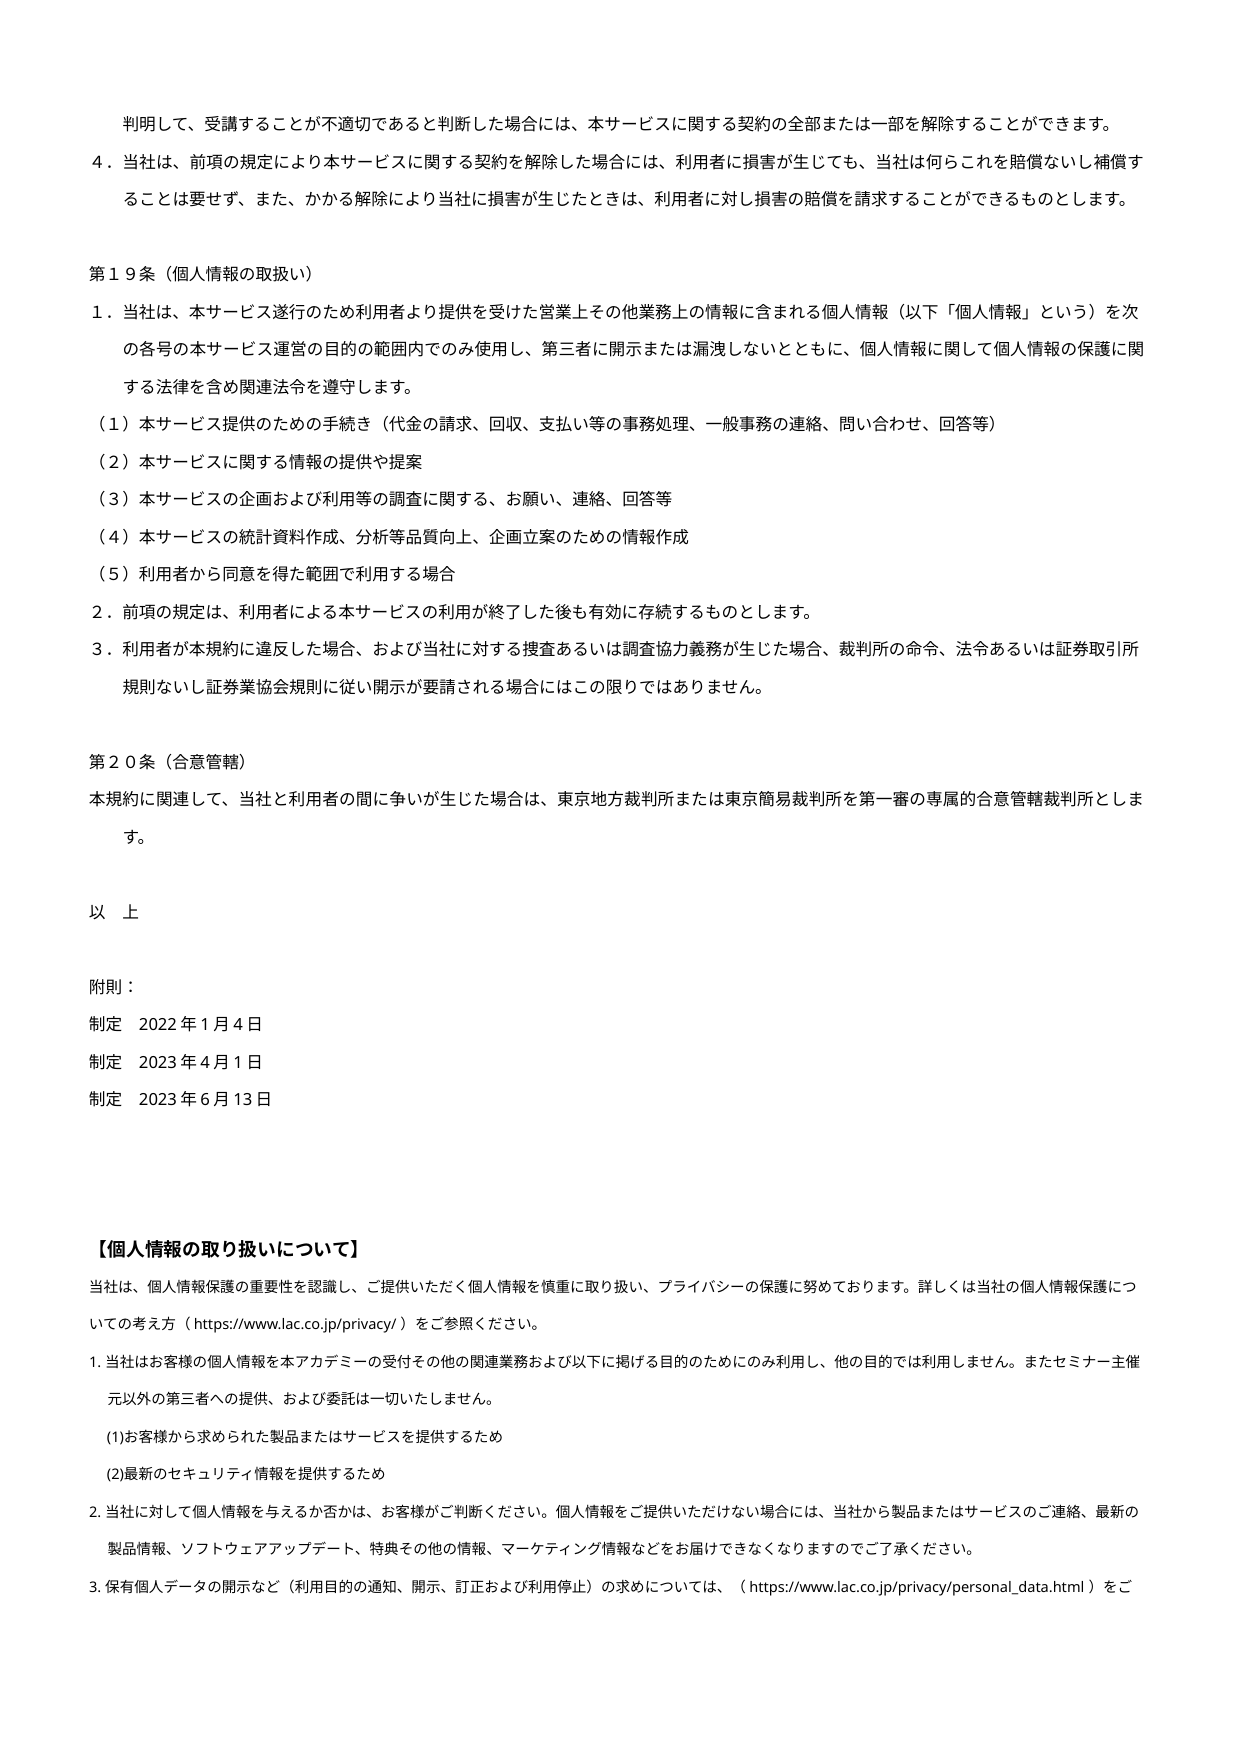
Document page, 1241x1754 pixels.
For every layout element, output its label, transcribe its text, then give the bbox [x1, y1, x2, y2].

text １．当社は、本サービス遂行のため利用者より提供を受けた営業上その他業務上の情報に含まれる個人情報（以下「個人情報」という）を次の各号の本サービス運営の目的の範囲内でのみ使用し、第三者に開示または漏洩しないとともに、個人情報に関して個人情報の保護に関する法律を含め関連法令を遵守します。 [89, 292, 1144, 405]
text 制定 2023年6月13日 [89, 1080, 1144, 1117]
text 制定 2022年1月4日 [89, 1005, 1144, 1042]
text ２．前項の規定は、利用者による本サービスの利用が終了した後も有効に存続するものとします。 [89, 592, 1144, 630]
text 本規約に関連して、当社と利用者の間に争いが生じた場合は、東京地方裁判所または東京簡易裁判所を第一審の専属的合意管轄裁判所とします。 [89, 780, 1144, 855]
text 【個人情報の取り扱いについて】 [89, 1230, 1144, 1267]
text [89, 105, 1144, 142]
text 第１９条（個人情報の取扱い） [89, 255, 1144, 292]
text 以 上 [89, 892, 1144, 930]
text ４．当社は、前項の規定により本サービスに関する契約を解除した場合には、利用者に損害が生じても、当社は何らこれを賠償ないし補償することは要せず、また、かかる解除により当社に損害が生じたときは、利用者に対し損害の賠償を請求することができるものとします。 [89, 142, 1144, 217]
text （２）本サービスに関する情報の提供や提案 [89, 442, 1144, 480]
text (1)お客様から求められた製品またはサービスを提供するため [89, 1417, 1144, 1455]
text （４）本サービスの統計資料作成、分析等品質向上、企画立案のための情報作成 [89, 517, 1144, 555]
text ３．利用者が本規約に違反した場合、および当社に対する捜査あるいは調査協力義務が生じた場合、裁判所の命令、法令あるいは証券取引所規則ないし証券業協会規則に従い開示が要請される場合にはこの限りではありません。 [89, 630, 1144, 705]
text 2. 当社に対して個人情報を与えるか否かは、お客様がご判断ください。個人情報をご提供いただけない場合には、当社から製品またはサービスのご連絡、最新の製品情報、ソフトウェアアップデート、特典その他の情報、マーケティング情報などをお届けできなくなりますのでご了承ください。 [89, 1492, 1144, 1567]
text 附則： [89, 967, 1144, 1005]
text 当社は、個人情報保護の重要性を認識し、ご提供いただく個人情報を慎重に取り扱い、プライバシーの保護に努めております。詳しくは当社の個人情報保護についての考え方（ https://www.lac.co.jp/privacy/ ）をご参照ください。 [89, 1267, 1144, 1342]
text 1. 当社はお客様の個人情報を本アカデミーの受付その他の関連業務および以下に掲げる目的のためにのみ利用し、他の目的では利用しません。またセミナー主催元以外の第三者への提供、および委託は一切いたしません。 [89, 1342, 1144, 1417]
text 制定 2023年4月1日 [89, 1042, 1144, 1080]
text （５）利用者から同意を得た範囲で利用する場合 [89, 555, 1144, 592]
text 第２０条（合意管轄） [89, 742, 1144, 780]
text (2)最新のセキュリティ情報を提供するため [89, 1455, 1144, 1492]
text （１）本サービス提供のための手続き（代金の請求、回収、支払い等の事務処理、一般事務の連絡、問い合わせ、回答等） [89, 405, 1144, 442]
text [89, 1567, 1144, 1605]
text （３）本サービスの企画および利用等の調査に関する、お願い、連絡、回答等 [89, 480, 1144, 517]
